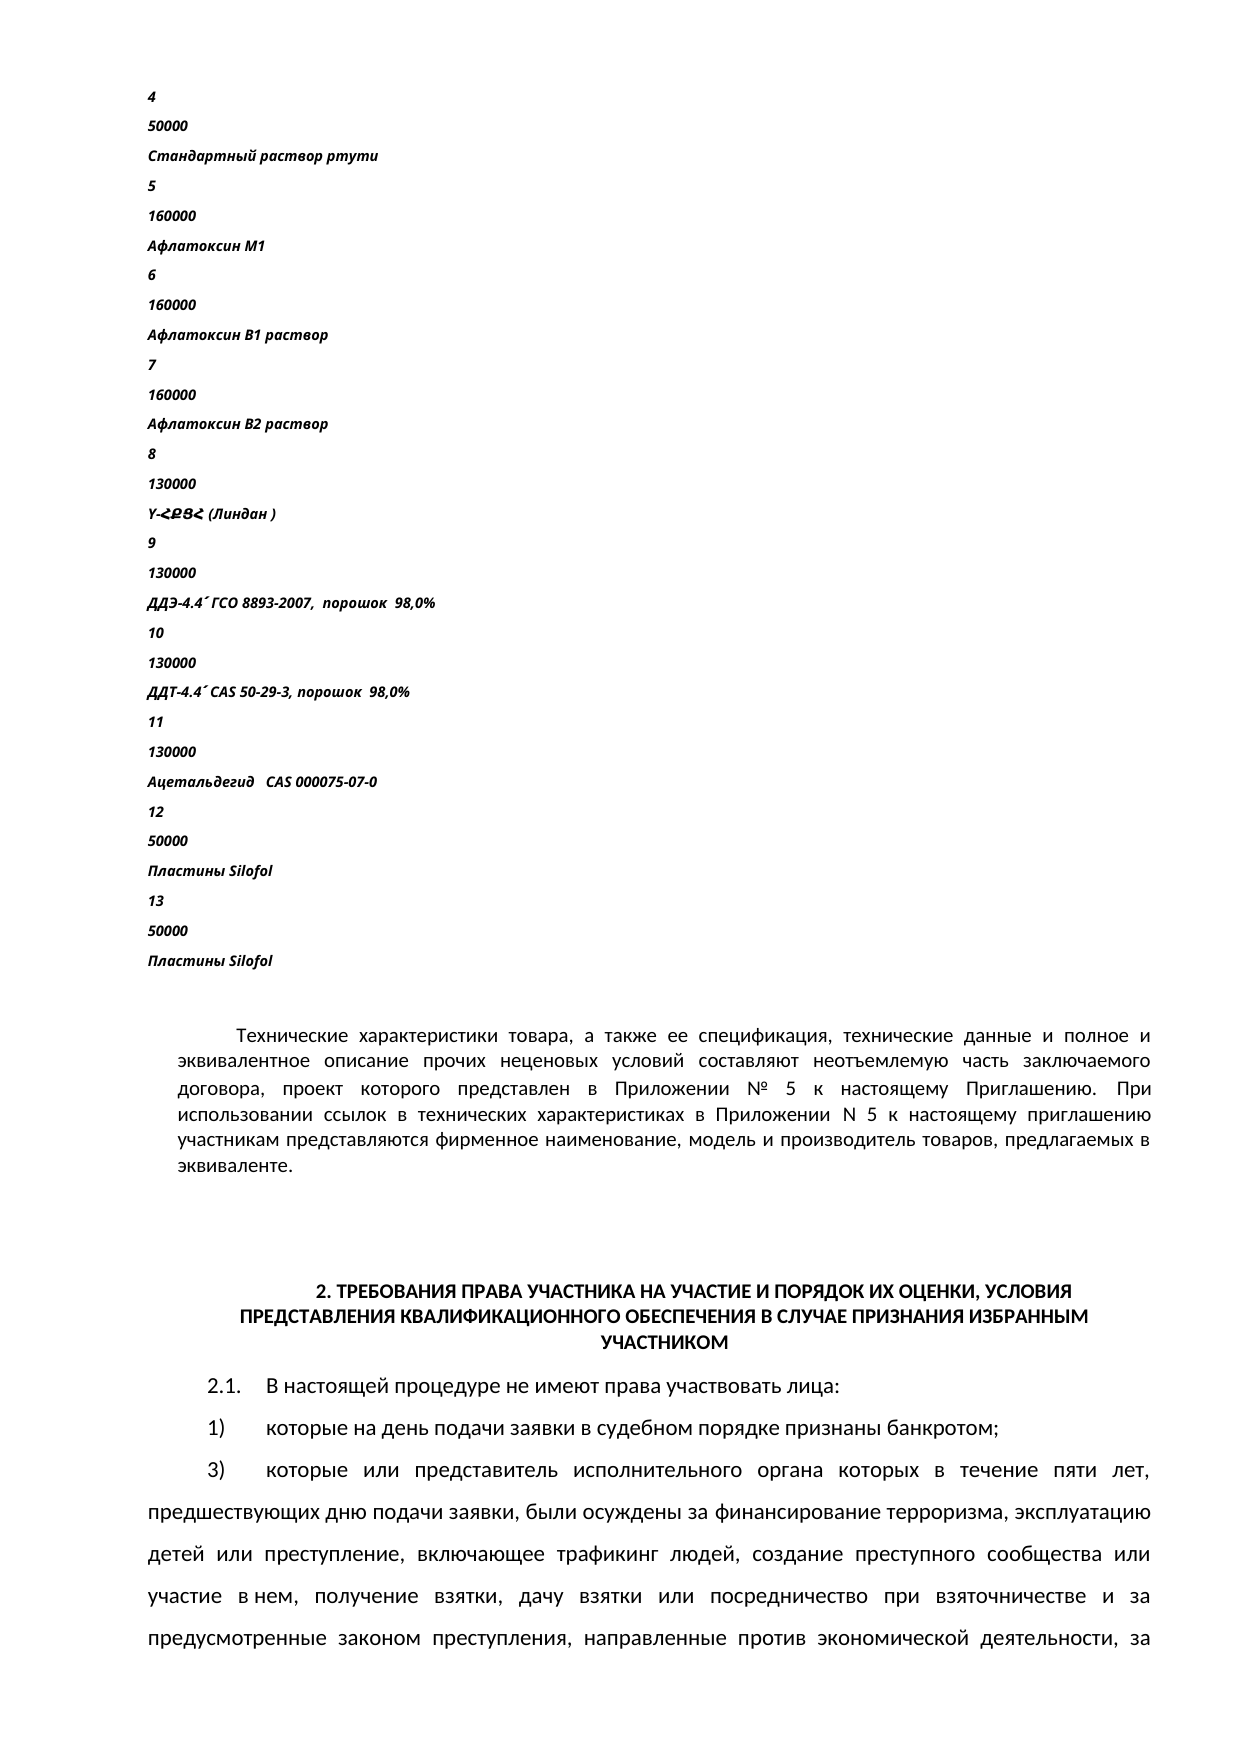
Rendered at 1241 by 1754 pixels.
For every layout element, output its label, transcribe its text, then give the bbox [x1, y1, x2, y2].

text 2.1. В настоящей процедуре не имеют права участвовать лица: [148, 1371, 1152, 1399]
text Технические характеристики товара, а также ее спецификация, технические данные и полное и эквивалентное описание прочих неценовых условий составляют неотъемлемую часть заключаемого договора, проект которого представлен в Приложении № 5 к настоящему Приглашению. При использовании ссылок в технических характеристиках в Приложении N 5 к настоящему приглашению участникам представляются фирменное наименование, модель и производитель товаров, предлагаемых в эквиваленте. [177, 1022, 1152, 1177]
text 2. ТРЕБОВАНИЯ ПРАВА УЧАСТНИКА НА УЧАСТИЕ И ПОРЯДОК ИХ ОЦЕНКИ, УСЛОВИЯ ПРЕДСТАВЛЕНИЯ КВАЛИФИКАЦИОННОГО ОБЕСПЕЧЕНИЯ В СЛУЧАЕ ПРИЗНАНИЯ ИЗБРАННЫМ УЧАСТНИКОМ [177, 1278, 1152, 1354]
text 1) которые на день подачи заявки в судебном порядке признаны банкротом; [148, 1413, 1152, 1441]
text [148, 1455, 1152, 1651]
